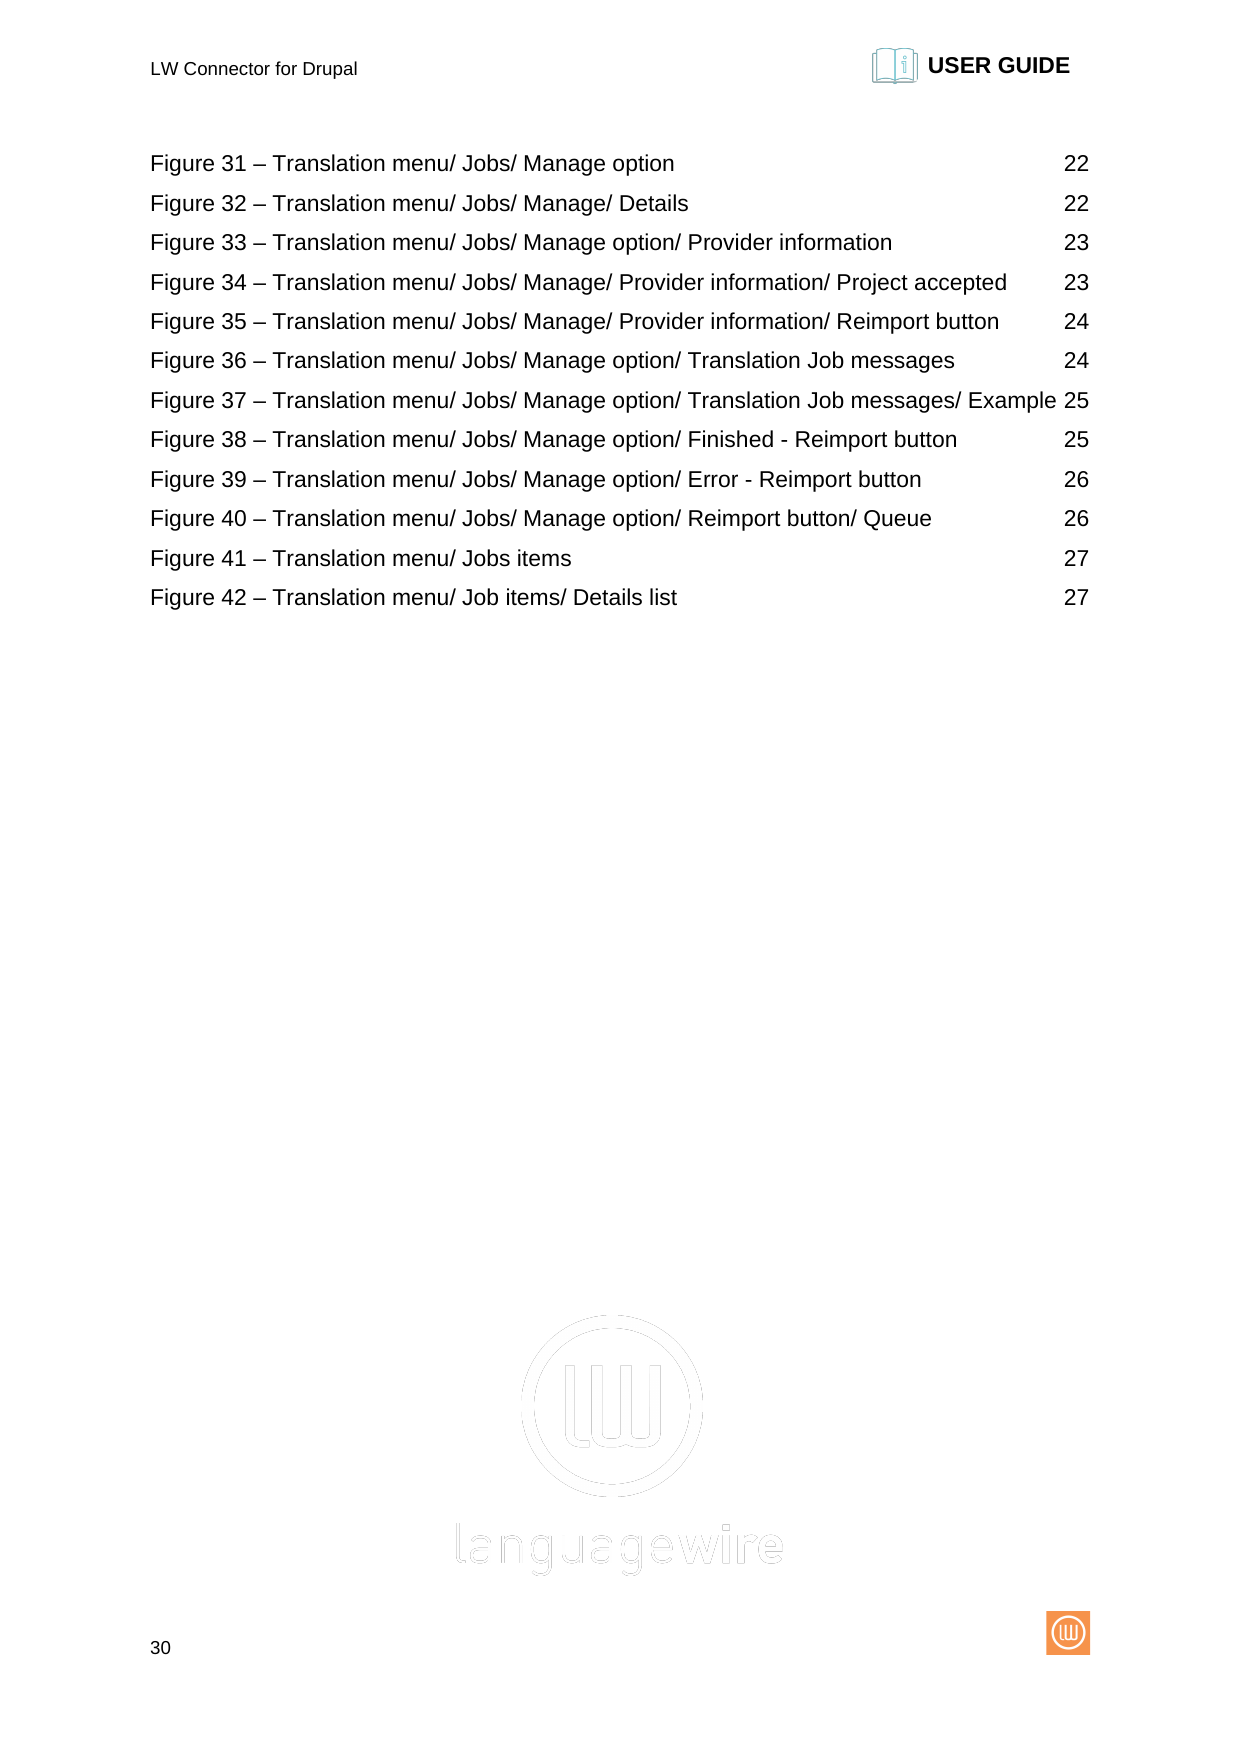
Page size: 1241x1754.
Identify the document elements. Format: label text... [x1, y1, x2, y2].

text Figure 42 – Translation menu/ Job items/ Details list 27 [150, 584, 1090, 611]
text Figure 40 – Translation menu/ Jobs/ Manage option/ Reimport button/ Queue 26 [150, 505, 1090, 532]
text Figure 38 – Translation menu/ Jobs/ Manage option/ Finished - Reimport button 25 [150, 426, 1090, 453]
text Figure 36 – Translation menu/ Jobs/ Manage option/ Translation Job messages 24 [150, 347, 1090, 374]
picture [868, 43, 923, 86]
picture [456, 1523, 783, 1576]
text Figure 31 – Translation menu/ Jobs/ Manage option 22 [150, 150, 1090, 176]
picture [1046, 1611, 1091, 1655]
text Figure 33 – Translation menu/ Jobs/ Manage option/ Provider information 23 [150, 229, 1090, 255]
text Figure 35 – Translation menu/ Jobs/ Manage/ Provider information/ Reimport button 24 [150, 308, 1090, 334]
text Figure 34 – Translation menu/ Jobs/ Manage/ Provider information/ Project accepted 23 [150, 268, 1090, 295]
text Figure 41 – Translation menu/ Jobs items 27 [150, 545, 1090, 571]
text Figure 37 – Translation menu/ Jobs/ Manage option/ Translation Job messages/ Example 25 [150, 387, 1090, 413]
text Figure 32 – Translation menu/ Jobs/ Manage/ Details 22 [150, 189, 1090, 216]
text Figure 39 – Translation menu/ Jobs/ Manage option/ Error - Reimport button 26 [150, 466, 1090, 492]
picture [521, 1315, 703, 1497]
